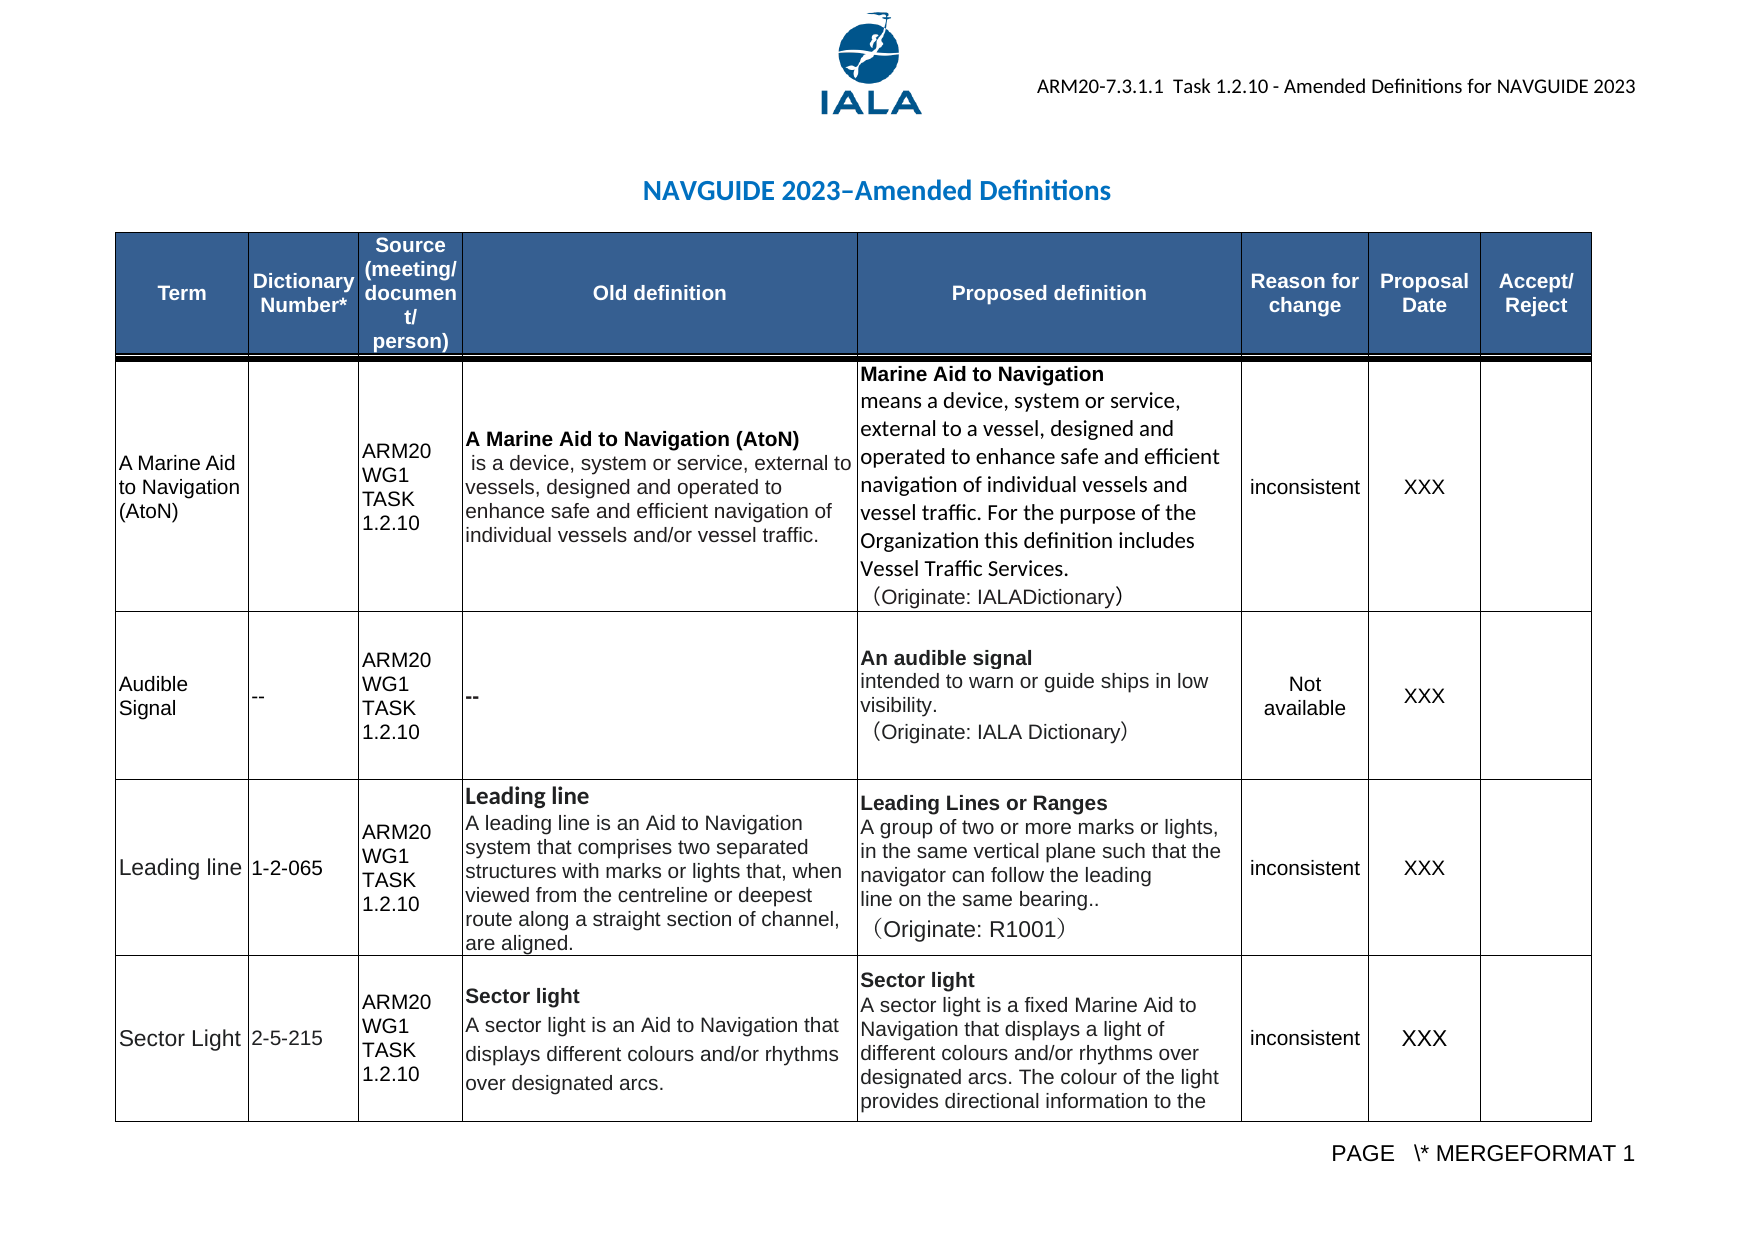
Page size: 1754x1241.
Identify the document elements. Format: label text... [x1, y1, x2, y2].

table_header Proposal Date [1369, 233, 1480, 353]
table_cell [463, 956, 857, 1121]
table_cell Sector light A sector light is a fixed Marine Aid to Navigation that displays a light of different colours and/or rhythms over designated arcs. The colour of the light provides directional information to the mariner. （Originate: R1001） [858, 956, 1241, 1121]
table_header Accept/ Reject [1481, 233, 1591, 353]
table_cell Leading line A leading line is an Aid to Navigation system that comprises two separated structures with marks or lights that, when viewed from the centreline or deepest route along a straight section of channel, are aligned. [589, 780, 857, 955]
table_cell [1481, 612, 1591, 779]
table_cell XXX [1369, 612, 1480, 779]
table_cell [249, 362, 358, 611]
table_cell Sector Light [116, 956, 248, 1121]
table_header Term [116, 233, 248, 353]
table_header Proposed definition [858, 233, 1241, 353]
table_cell Leading Lines or Ranges A group of two or more marks or lights, in the same vertical plane such that the navigator can follow the leading line on the same bearing.. （Originate: R1001） [858, 780, 1241, 955]
table_cell An audible signal intended to warn or guide ships in low visibility. （Originate: IALA Dictionary） [858, 612, 1241, 779]
table_cell ARM20 WG1 TASK 1.2.10 [359, 362, 462, 611]
table_cell Audible Signal [116, 612, 248, 779]
picture [798, 0, 938, 137]
table_cell Marine Aid to Navigation means a device, system or service, external to a vessel, designed and operated to enhance safe and efficient navigation of individual vessels and vessel traffic. For the purpose of the Organization this definition includes Vessel Traffic Services. （Originate: IALADictionary） [858, 362, 1241, 611]
table_cell A Marine Aid to Navigation (AtoN) is a device, system or service, external to vessels, designed and operated to enhance safe and efficient navigation of individual vessels and/or vessel traffic. [463, 362, 857, 611]
table_header Source (meeting/ document/ person) [359, 233, 462, 353]
table_cell ARM20 WG1 TASK 1.2.10 [359, 956, 462, 1121]
table_cell XXX [1369, 956, 1480, 1121]
text NAVGUIDE 2023–Amended Definitions [118, 172, 1635, 208]
table_header Old definition [463, 233, 857, 353]
table_cell [1481, 780, 1591, 955]
table_cell [1481, 956, 1591, 1121]
table_cell 1-2-065 [249, 780, 358, 955]
table_cell inconsistent [1242, 780, 1368, 955]
table_cell Leading line [116, 780, 248, 955]
table_cell Not available [1242, 612, 1368, 779]
table_cell ARM20 WG1 TASK 1.2.10 [359, 780, 462, 955]
table_cell ARM20 WG1 TASK 1.2.10 [359, 612, 462, 779]
table_cell [1481, 362, 1591, 611]
table_cell 2-5-215 [249, 956, 358, 1121]
table_cell inconsistent [1242, 956, 1368, 1121]
table_cell A Marine Aid to Navigation (AtoN) [116, 362, 248, 611]
table_cell XXX [1369, 780, 1480, 955]
table_header Dictionary Number* [249, 233, 358, 353]
table_cell -- [249, 612, 358, 779]
table_cell inconsistent [1242, 362, 1368, 611]
table_cell -- [463, 612, 857, 779]
table_cell XXX [1369, 362, 1480, 611]
table_header Reason for change [1242, 233, 1368, 353]
